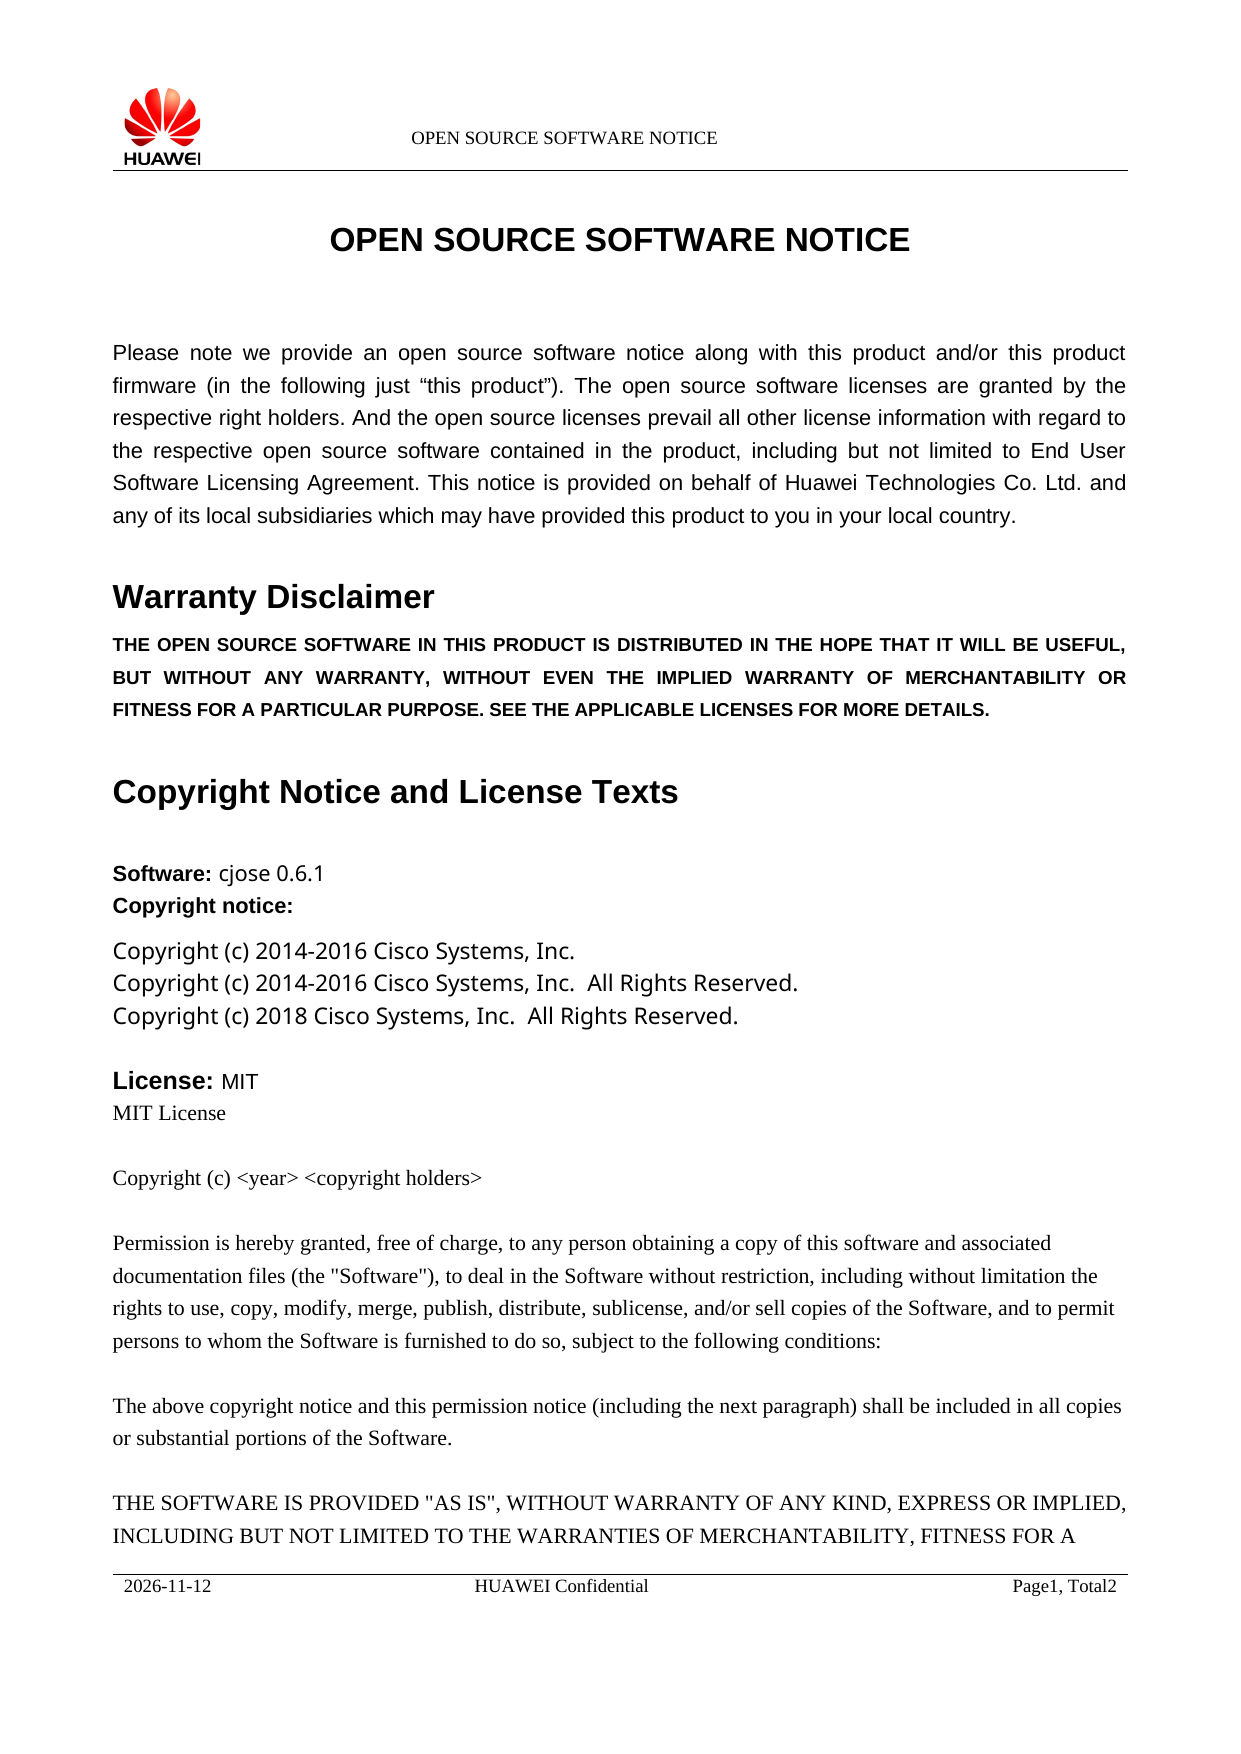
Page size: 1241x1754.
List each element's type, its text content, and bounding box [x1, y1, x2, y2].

text License: MIT [112, 1064, 1128, 1096]
text The open source software in this product is distributed in the hope that it will be useful, but WITHOUT ANY WARRANTY, without even the implied warranty of MERCHANTABILITY or FITNESS FOR A PARTICULAR PURPOSE. See the applicable licenses for more details. [112, 629, 1128, 726]
text Copyright notice: [112, 889, 1128, 921]
text Please note we provide an open source software notice along with this product and/or this product firmware (in the following just “this product”). The open source software licenses are granted by the respective right holders. And the open source licenses prevail all other license information with regard to the respective open source software contained in the product, including but not limited to End User Software Licensing Agreement. This notice is provided on behalf of Huawei Technologies Co. Ltd. and any of its local subsidiaries which may have provided this product to you in your local country. [112, 336, 1128, 531]
picture [124, 88, 201, 165]
text Copyright (c) 2014-2016 Cisco Systems, Inc. Copyright (c) 2014-2016 Cisco Systems, Inc. All Rights Reserved. Copyright (c) 2018 Cisco Systems, Inc. All Rights Reserved. [112, 934, 1128, 1064]
text OPEN SOURCE SOFTWARE NOTICE [112, 206, 1128, 271]
text Copyright Notice and License Texts [112, 759, 1128, 824]
title Software: cjose 0.6.1 [112, 856, 1128, 889]
text Warranty Disclaimer [112, 564, 1128, 629]
